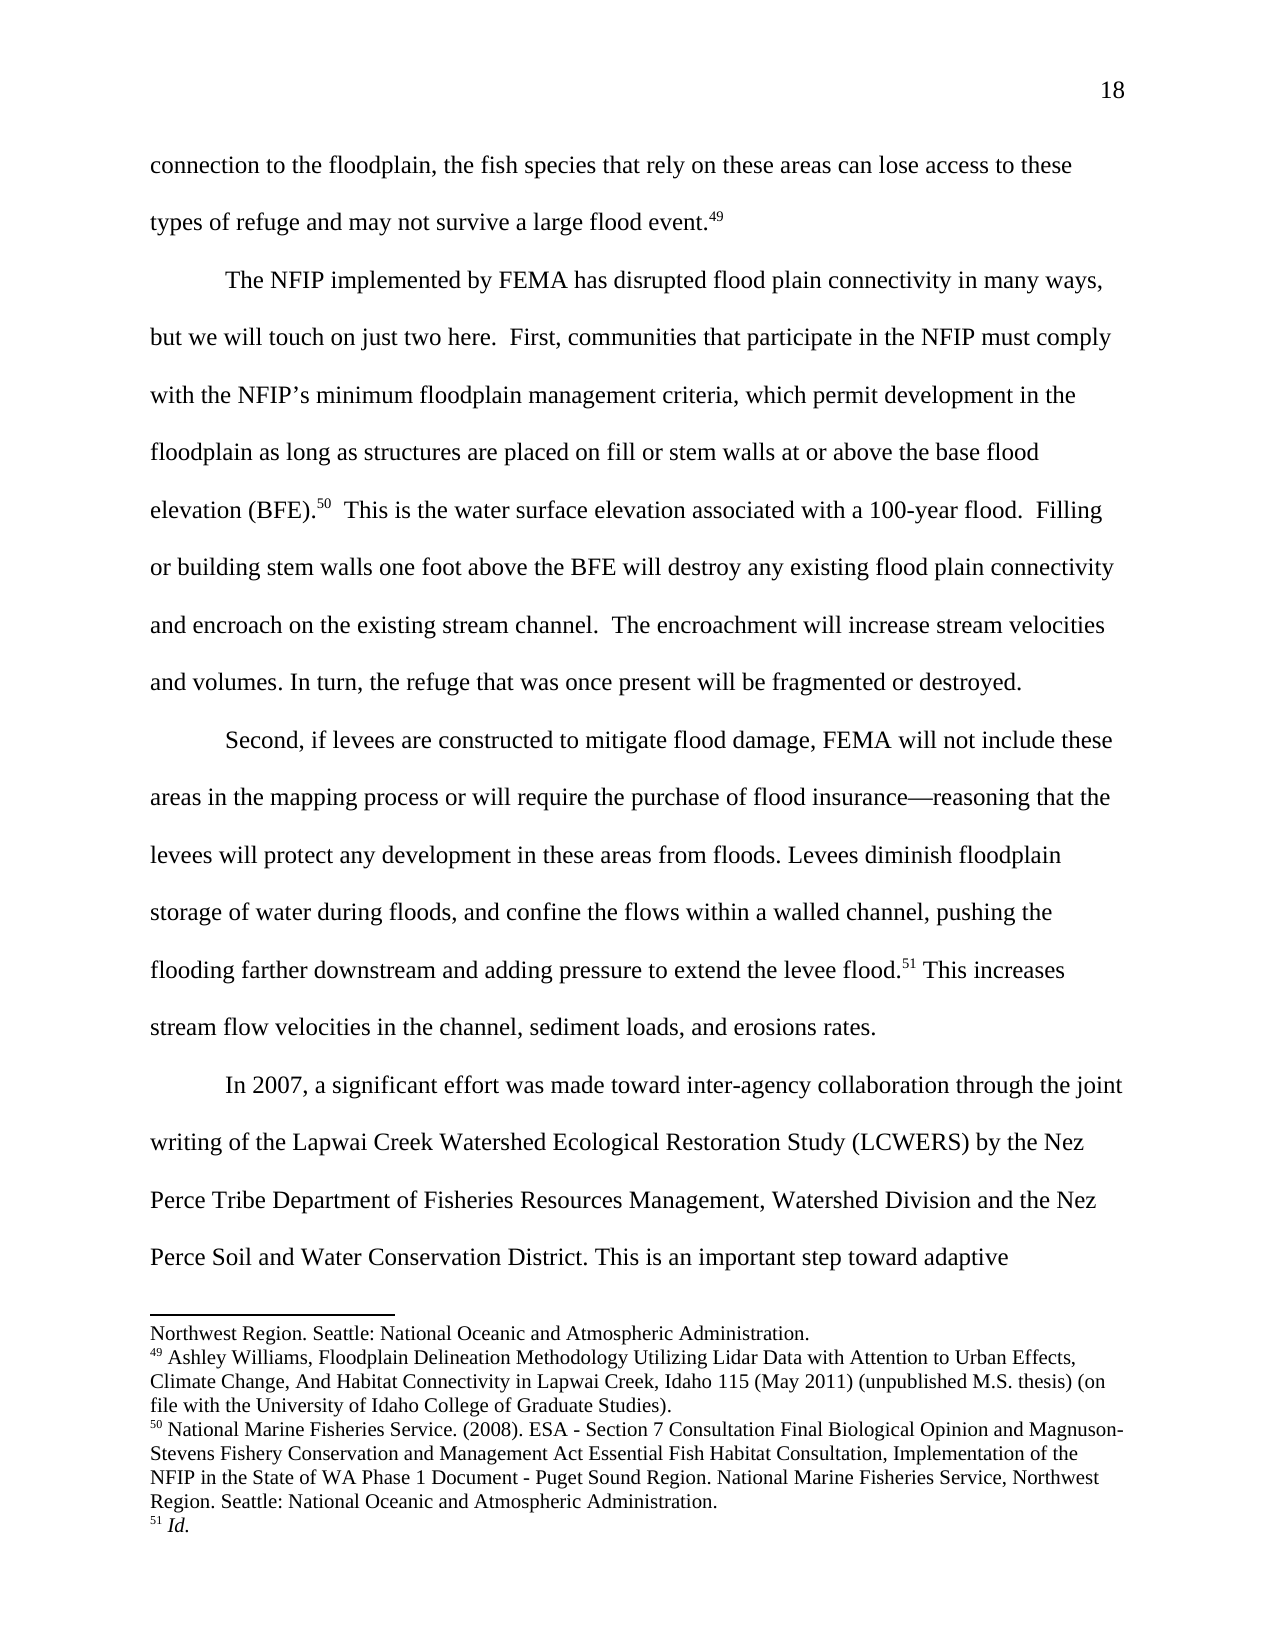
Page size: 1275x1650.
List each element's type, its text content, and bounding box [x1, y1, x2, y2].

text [150, 1070, 1125, 1271]
text The NFIP implemented by FEMA has disrupted flood plain connectivity in many ways, but we will touch on just two here. First, communities that participate in the NFIP must comply with the NFIP’s minimum floodplain management criteria, which permit development in the floodplain as long as structures are placed on fill or stem walls at or above the base flood elevation (BFE). This is the water surface elevation associated with a 100-year flood. Filling or building stem walls one foot above the BFE will destroy any existing flood plain connectivity and encroach on the existing stream channel. The encroachment will increase stream velocities and volumes. In turn, the refuge that was once present will be fragmented or destroyed. [150, 265, 1125, 696]
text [150, 150, 1125, 236]
text Second, if levees are constructed to mitigate flood damage, FEMA will not include these areas in the mapping process or will require the purchase of flood insurance—reasoning that the levees will protect any development in these areas from floods. Levees diminish floodplain storage of water during floods, and confine the flows within a walled channel, pushing the flooding farther downstream and adding pressure to extend the levee flood. This increases stream flow velocities in the channel, sediment loads, and erosions rates. [150, 725, 1125, 1041]
